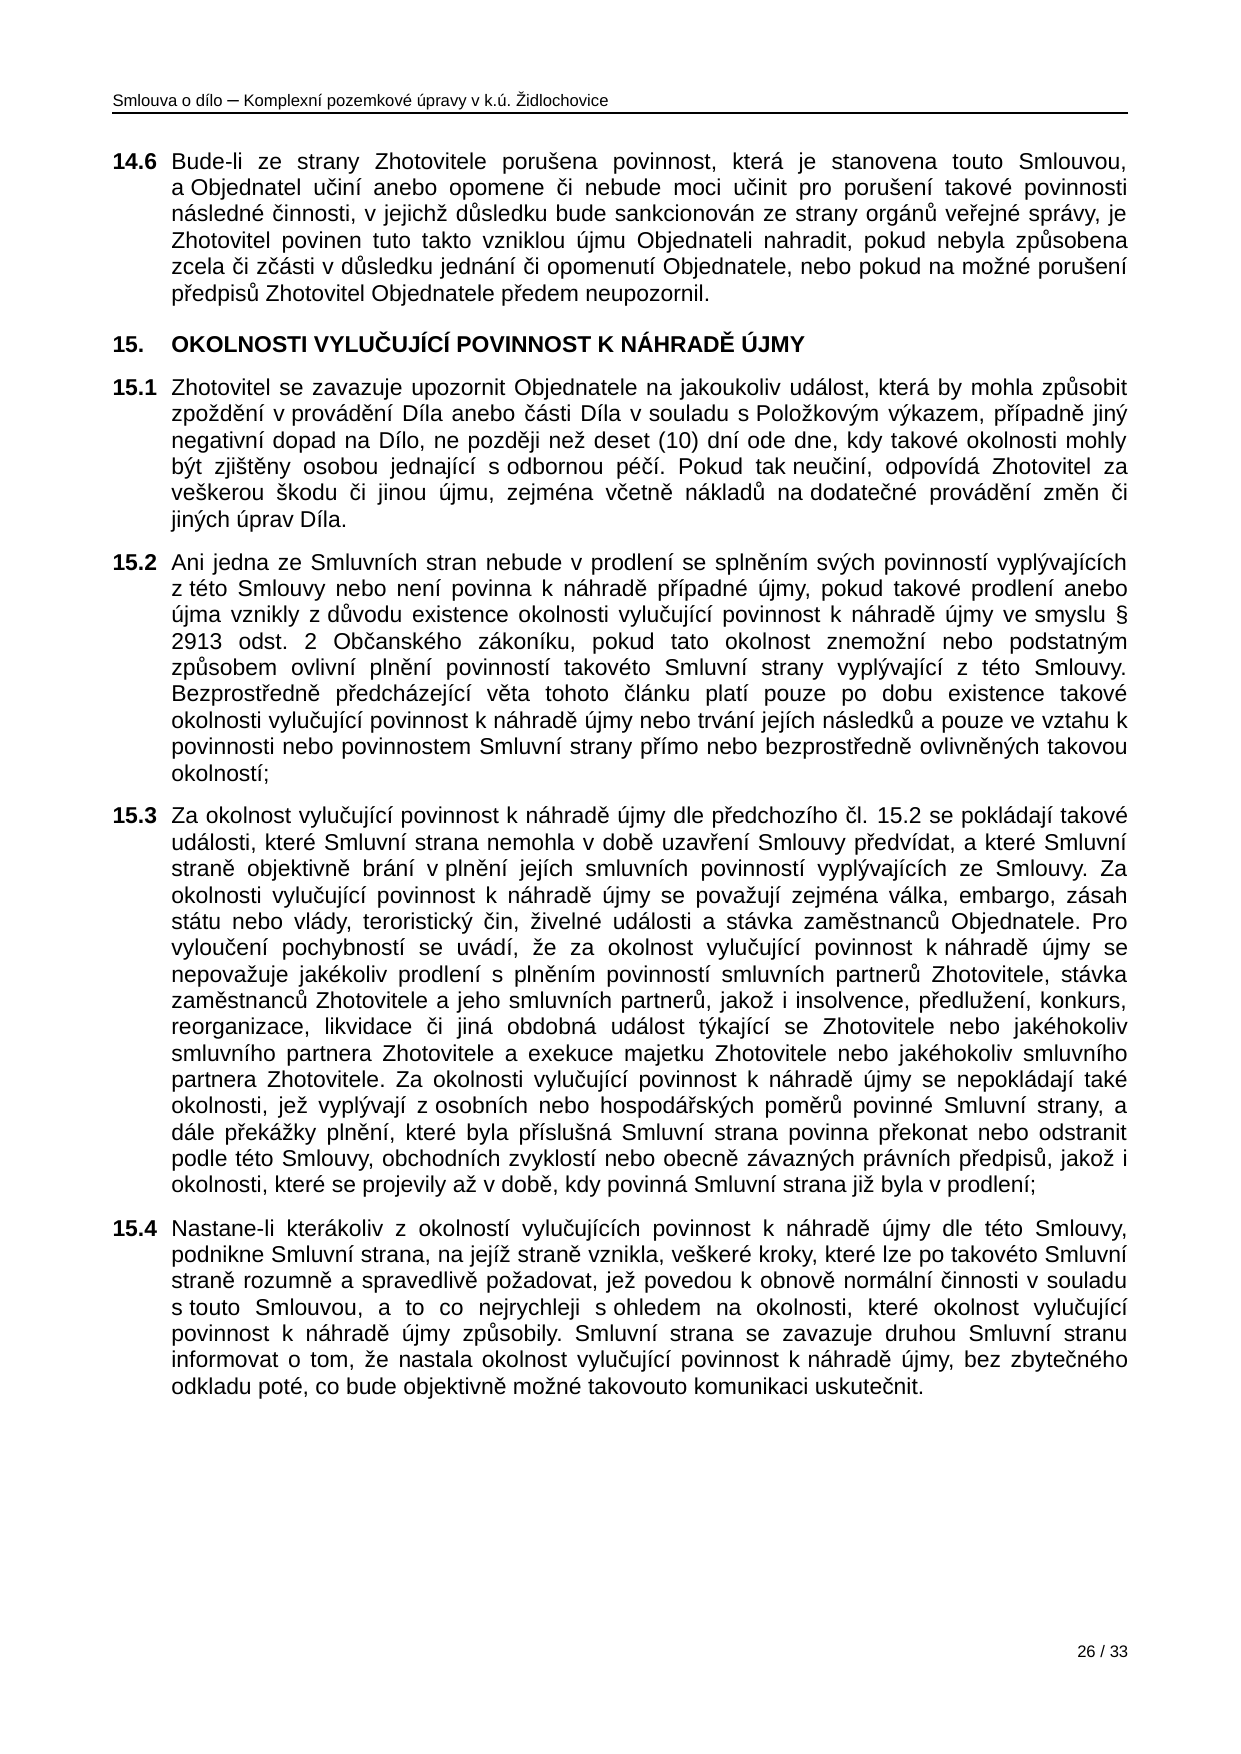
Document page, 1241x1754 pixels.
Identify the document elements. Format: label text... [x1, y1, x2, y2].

text Nastane-li kterákoliv z okolností vylučujících povinnost k náhradě újmy dle této Smlouvy, podnikne Smluvní strana, na jejíž straně vznikla, veškeré kroky, které lze po takovéto Smluvní straně rozumně a spravedlivě požadovat, jež povedou k obnově normální činnosti v souladu s touto Smlouvou, a to co nejrychleji s ohledem na okolnosti, které okolnost vylučující povinnost k náhradě újmy způsobily. Smluvní strana se zavazuje druhou Smluvní stranu informovat o tom, že nastala okolnost vylučující povinnost k náhradě újmy, bez zbytečného odkladu poté, co bude objektivně možné takovouto komunikaci uskutečnit. [112, 1214, 1128, 1399]
text Zhotovitel se zavazuje upozornit Objednatele na jakoukoliv událost, která by mohla způsobit zpoždění v provádění Díla anebo části Díla v souladu s Položkovým výkazem, případně jiný negativní dopad na Dílo, ne později než deset (10) dní ode dne, kdy takové okolnosti mohly být zjištěny osobou jednající s odbornou péčí. Pokud tak neučiní, odpovídá Zhotovitel za veškerou škodu či jinou újmu, zejména včetně nákladů na dodatečné provádění změn či jiných úprav Díla. [112, 374, 1128, 532]
text Za okolnost vylučující povinnost k náhradě újmy dle předchozího čl. 15.2 se pokládají takové události, které Smluvní strana nemohla v době uzavření Smlouvy předvídat, a které Smluvní straně objektivně brání v plnění jejích smluvních povinností vyplývajících ze Smlouvy. Za okolnosti vylučující povinnost k náhradě újmy se považují zejména válka, embargo, zásah státu nebo vlády, teroristický čin, živelné události a stávka zaměstnanců Objednatele. Pro vyloučení pochybností se uvádí, že za okolnost vylučující povinnost k náhradě újmy se nepovažuje jakékoliv prodlení s plněním povinností smluvních partnerů Zhotovitele, stávka zaměstnanců Zhotovitele a jeho smluvních partnerů, jakož i insolvence, předlužení, konkurs, reorganizace, likvidace či jiná obdobná událost týkající se Zhotovitele nebo jakéhokoliv smluvního partnera Zhotovitele a exekuce majetku Zhotovitele nebo jakéhokoliv smluvního partnera Zhotovitele. Za okolnosti vylučující povinnost k náhradě újmy se nepokládají také okolnosti, jež vyplývají z osobních nebo hospodářských poměrů povinné Smluvní strany, a dále překážky plnění, které byla příslušná Smluvní strana povinna překonat nebo odstranit podle této Smlouvy, obchodních zvyklostí nebo obecně závazných právních předpisů, jakož i okolnosti, které se projevily až v době, kdy povinná Smluvní strana již byla v prodlení; [112, 802, 1128, 1198]
text Okolnosti vylučující povinnost k náhradě újmy [112, 331, 1128, 357]
text Ani jedna ze Smluvních stran nebude v prodlení se splněním svých povinností vyplývajících z této Smlouvy nebo není povinna k náhradě případné újmy, pokud takové prodlení anebo újma vznikly z důvodu existence okolnosti vylučující povinnost k náhradě újmy ve smyslu § 2913 odst. 2 Občanského zákoníku, pokud tato okolnost znemožní nebo podstatným způsobem ovlivní plnění povinností takovéto Smluvní strany vyplývající z této Smlouvy. Bezprostředně předcházející věta tohoto článku platí pouze po dobu existence takové okolnosti vylučující povinnost k náhradě újmy nebo trvání jejích následků a pouze ve vztahu k povinnosti nebo povinnostem Smluvní strany přímo nebo bezprostředně ovlivněných takovou okolností; [112, 549, 1128, 786]
text Bude-li ze strany Zhotovitele porušena povinnost, která je stanovena touto Smlouvou, a Objednatel učiní anebo opomene či nebude moci učinit pro porušení takové povinnosti následné činnosti, v jejichž důsledku bude sankcionován ze strany orgánů veřejné správy, je Zhotovitel povinen tuto takto vzniklou újmu Objednateli nahradit, pokud nebyla způsobena zcela či zčásti v důsledku jednání či opomenutí Objednatele, nebo pokud na možné porušení předpisů Zhotovitel Objednatele předem neupozornil. [112, 148, 1128, 306]
